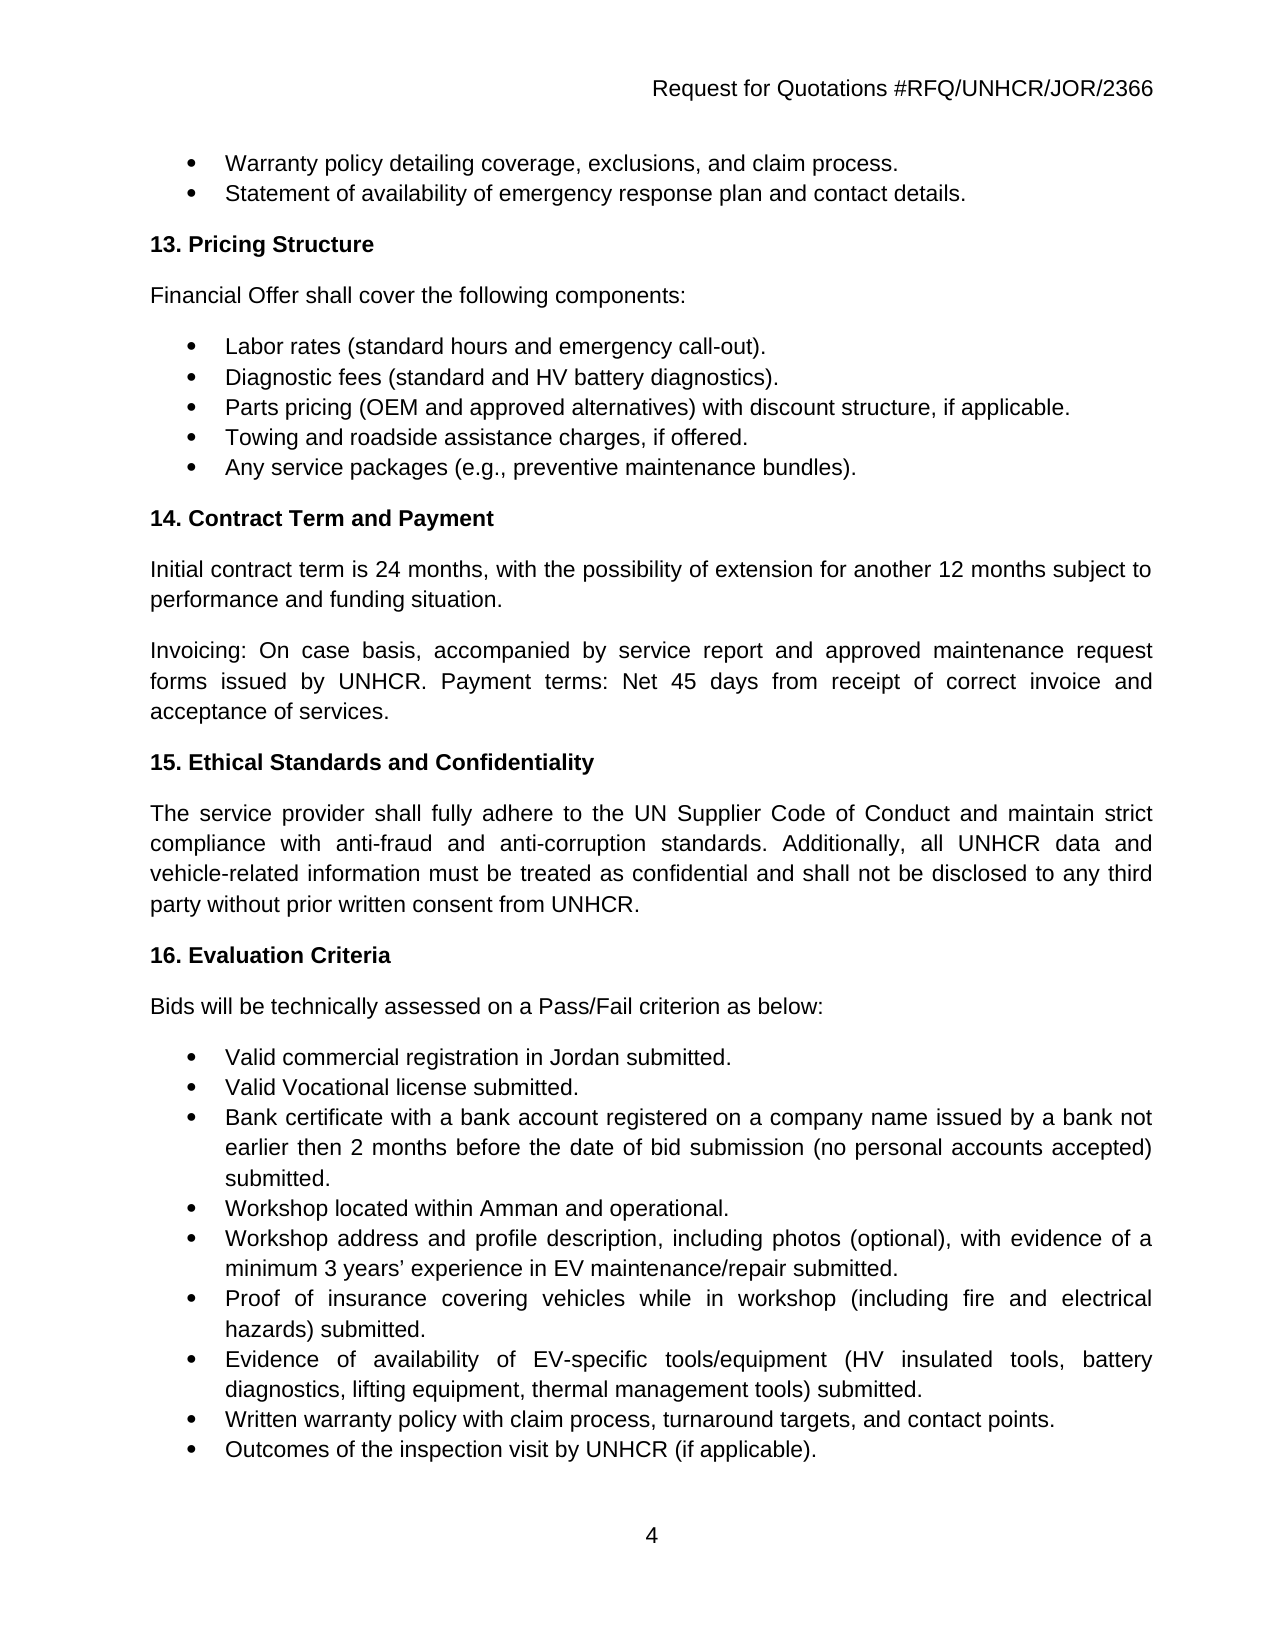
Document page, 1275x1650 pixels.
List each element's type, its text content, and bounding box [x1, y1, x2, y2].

list Towing and roadside assistance charges, if offered. [187, 424, 1153, 450]
list Statement of availability of emergency response plan and contact details. [187, 180, 1153, 207]
text The service provider shall fully adhere to the UN Supplier Code of Conduct and maintain strict compliance with anti-fraud and anti-corruption standards. Additionally, all UNHCR data and vehicle-related information must be treated as confidential and shall not be disclosed to any third party without prior written consent from UNHCR. [150, 800, 1153, 917]
list Valid commercial registration in Jordan submitted. [187, 1044, 1153, 1070]
list Valid Vocational license submitted. [187, 1074, 1153, 1100]
text Invoicing: On case basis, accompanied by service report and approved maintenance request forms issued by UNHCR. Payment terms: Net 45 days from receipt of correct invoice and acceptance of services. [150, 637, 1153, 724]
list Labor rates (standard hours and emergency call-out). [187, 333, 1153, 360]
list Evidence of availability of EV-specific tools/equipment (HV insulated tools, battery diagnostics, lifting equipment, thermal management tools) submitted. [187, 1346, 1153, 1402]
text Bids will be technically assessed on a Pass/Fail criterion as below: [150, 993, 1153, 1019]
list Workshop located within Amman and operational. [187, 1195, 1153, 1221]
text Financial Offer shall cover the following components: [150, 282, 1153, 309]
list Bank certificate with a bank account registered on a company name issued by a bank not earlier then 2 months before the date of bid submission (no personal accounts accepted) submitted. [187, 1104, 1153, 1191]
list Proof of insurance covering vehicles while in workshop (including fire and electrical hazards) submitted. [187, 1285, 1153, 1342]
list Parts pricing (OEM and approved alternatives) with discount structure, if applicable. [187, 394, 1153, 420]
list Written warranty policy with claim process, turnaround targets, and contact points. [187, 1406, 1153, 1433]
list Workshop address and profile description, including photos (optional), with evidence of a minimum 3 years’ experience in EV maintenance/repair submitted. [187, 1225, 1153, 1282]
list Outcomes of the inspection visit by UNHCR (if applicable). [187, 1436, 1153, 1463]
text 13. Pricing Structure [150, 231, 1153, 258]
text 16. Evaluation Criteria [150, 942, 1153, 968]
list Diagnostic fees (standard and HV battery diagnostics). [187, 363, 1153, 390]
list Warranty policy detailing coverage, exclusions, and claim process. [187, 150, 1153, 176]
text 15. Ethical Standards and Confidentiality [150, 749, 1153, 775]
list Any service packages (e.g., preventive maintenance bundles). [187, 454, 1153, 481]
text 14. Contract Term and Payment [150, 505, 1153, 532]
text Initial contract term is 24 months, with the possibility of extension for another 12 months subject to performance and funding situation. [150, 556, 1153, 613]
